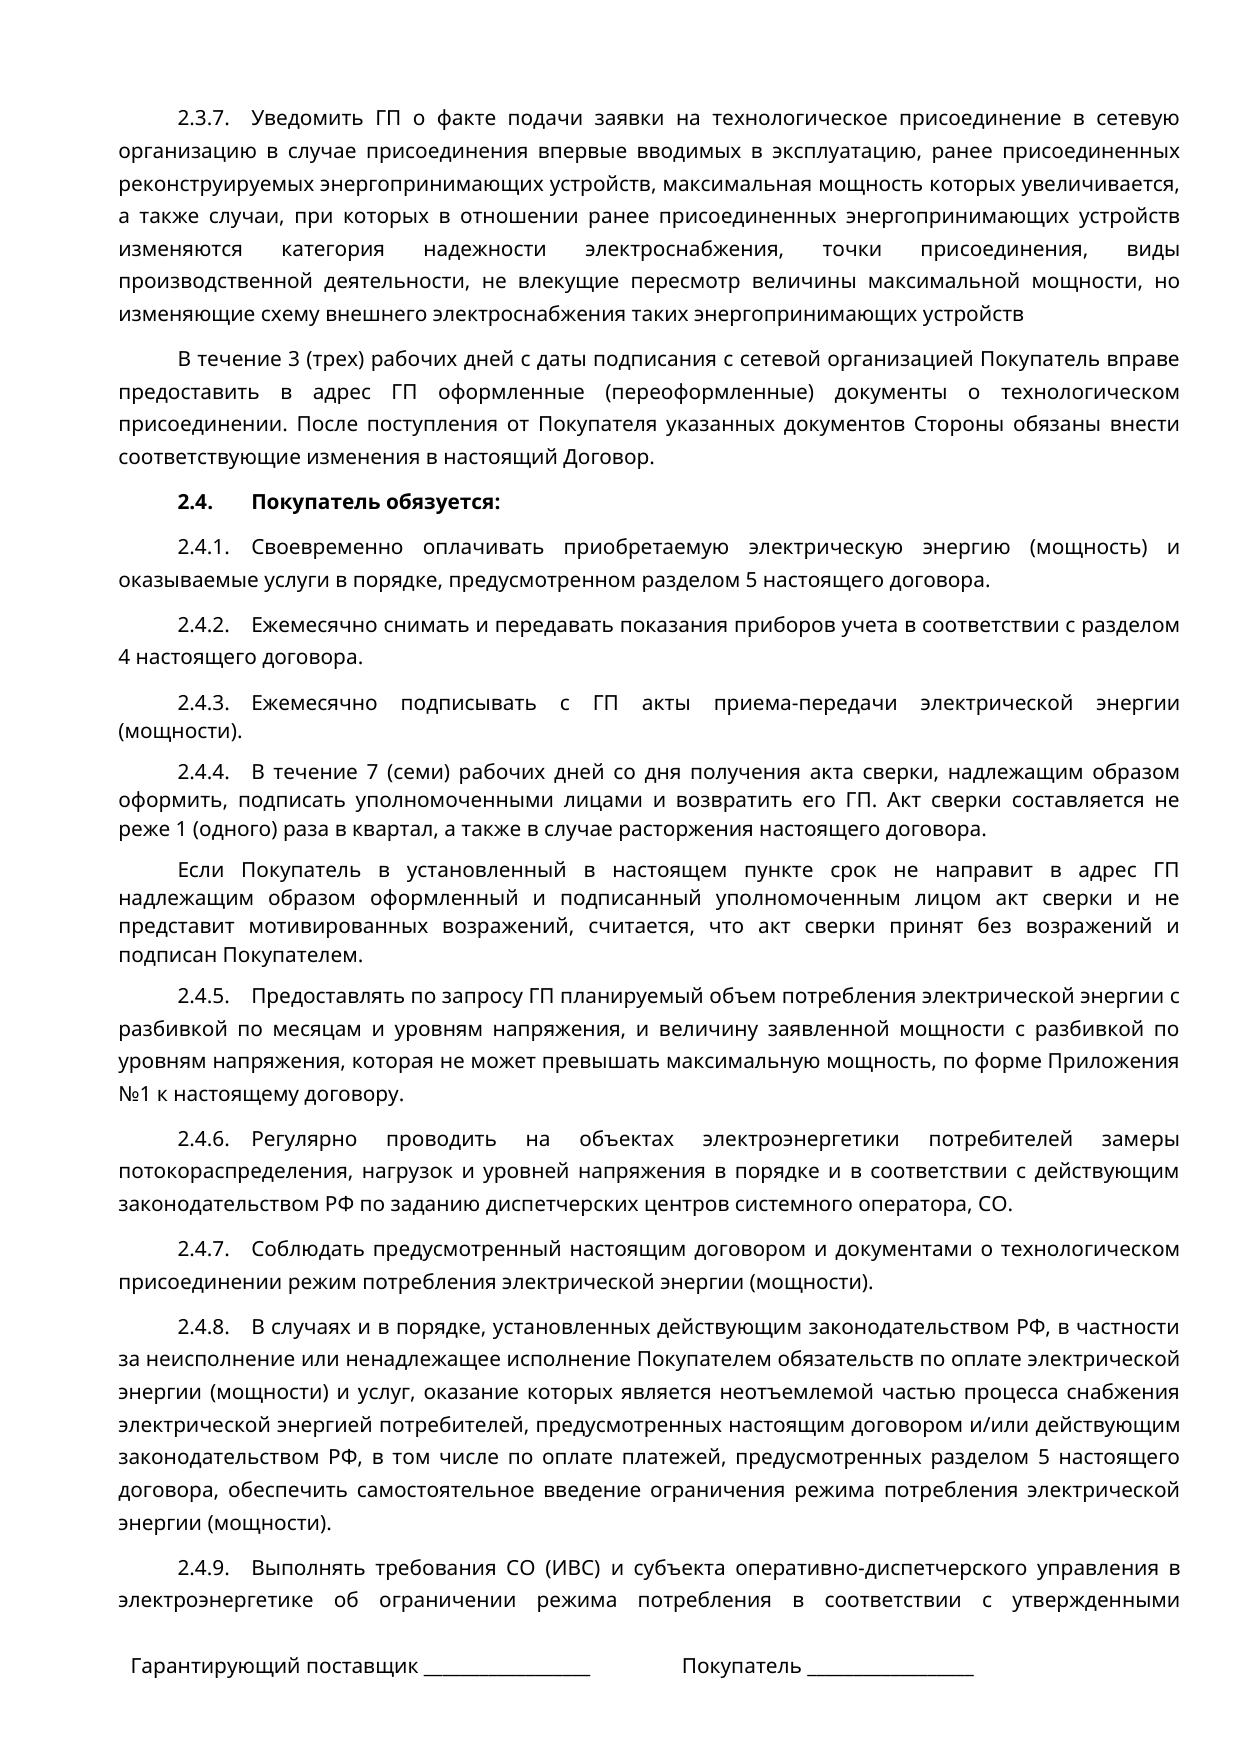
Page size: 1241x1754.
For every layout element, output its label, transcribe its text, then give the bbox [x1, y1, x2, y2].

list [118, 1553, 1181, 1614]
list Своевременно оплачивать приобретаемую электрическую энергию (мощность) и оказываемые услуги в порядке, предусмотренном разделом 5 настоящего договора. [118, 532, 1181, 593]
list Предоставлять по запросу ГП планируемый объем потребления электрической энергии с разбивкой по месяцам и уровням напряжения, и величину заявленной мощности с разбивкой по уровням напряжения, которая не может превышать максимальную мощность, по форме Приложения №1 к настоящему договору. [118, 981, 1181, 1107]
list В течение 3 (трех) рабочих дней с даты подписания с сетевой организацией Покупатель вправе предоставить в адрес ГП оформленные (переоформленные) документы о технологическом присоединении. После поступления от Покупателя указанных документов Стороны обязаны внести соответствующие изменения в настоящий Договор. [118, 344, 1181, 470]
text Если Покупатель в установленный в настоящем пункте срок не направит в адрес ГП надлежащим образом оформленный и подписанный уполномоченным лицом акт сверки и не представит мотивированных возражений, считается, что акт сверки принят без возражений и подписан Покупателем. [118, 855, 1181, 968]
list Соблюдать предусмотренный настоящим договором и документами о технологическом присоединении режим потребления электрической энергии (мощности). [118, 1234, 1181, 1295]
list Ежемесячно снимать и передавать показания приборов учета в соответствии с разделом 4 настоящего договора. [118, 610, 1181, 671]
list В течение 7 (семи) рабочих дней со дня получения акта сверки, надлежащим образом оформить, подписать уполномоченными лицами и возвратить его ГП. Акт сверки составляется не реже 1 (одного) раза в квартал, а также в случае расторжения настоящего договора. [118, 757, 1181, 842]
list Ежемесячно подписывать с ГП акты приема-передачи электрической энергии (мощности). [118, 688, 1181, 744]
list Регулярно проводить на объектах электроэнергетики потребителей замеры потокораспределения, нагрузок и уровней напряжения в порядке и в соответствии с действующим законодательством РФ по заданию диспетчерских центров системного оператора, СО. [118, 1124, 1181, 1218]
list В случаях и в порядке, установленных действующим законодательством РФ, в частности за неисполнение или ненадлежащее исполнение Покупателем обязательств по оплате электрической энергии (мощности) и услуг, оказание которых является неотъемлемой частью процесса снабжения электрической энергией потребителей, предусмотренных настоящим договором и/или действующим законодательством РФ, в том числе по оплате платежей, предусмотренных разделом 5 настоящего договора, обеспечить самостоятельное введение ограничения режима потребления электрической энергии (мощности). [118, 1312, 1181, 1536]
list Покупатель обязуется: [118, 487, 1181, 516]
list Уведомить ГП о факте подачи заявки на технологическое присоединение в сетевую организацию в случае присоединения впервые вводимых в эксплуатацию, ранее присоединенных реконструируемых энергопринимающих устройств, максимальная мощность которых увеличивается, а также случаи, при которых в отношении ранее присоединенных энергопринимающих устройств изменяются категория надежности электроснабжения, точки присоединения, виды производственной деятельности, не влекущие пересмотр величины максимальной мощности, но изменяющие схему внешнего электроснабжения таких энергопринимающих устройств [118, 103, 1181, 327]
